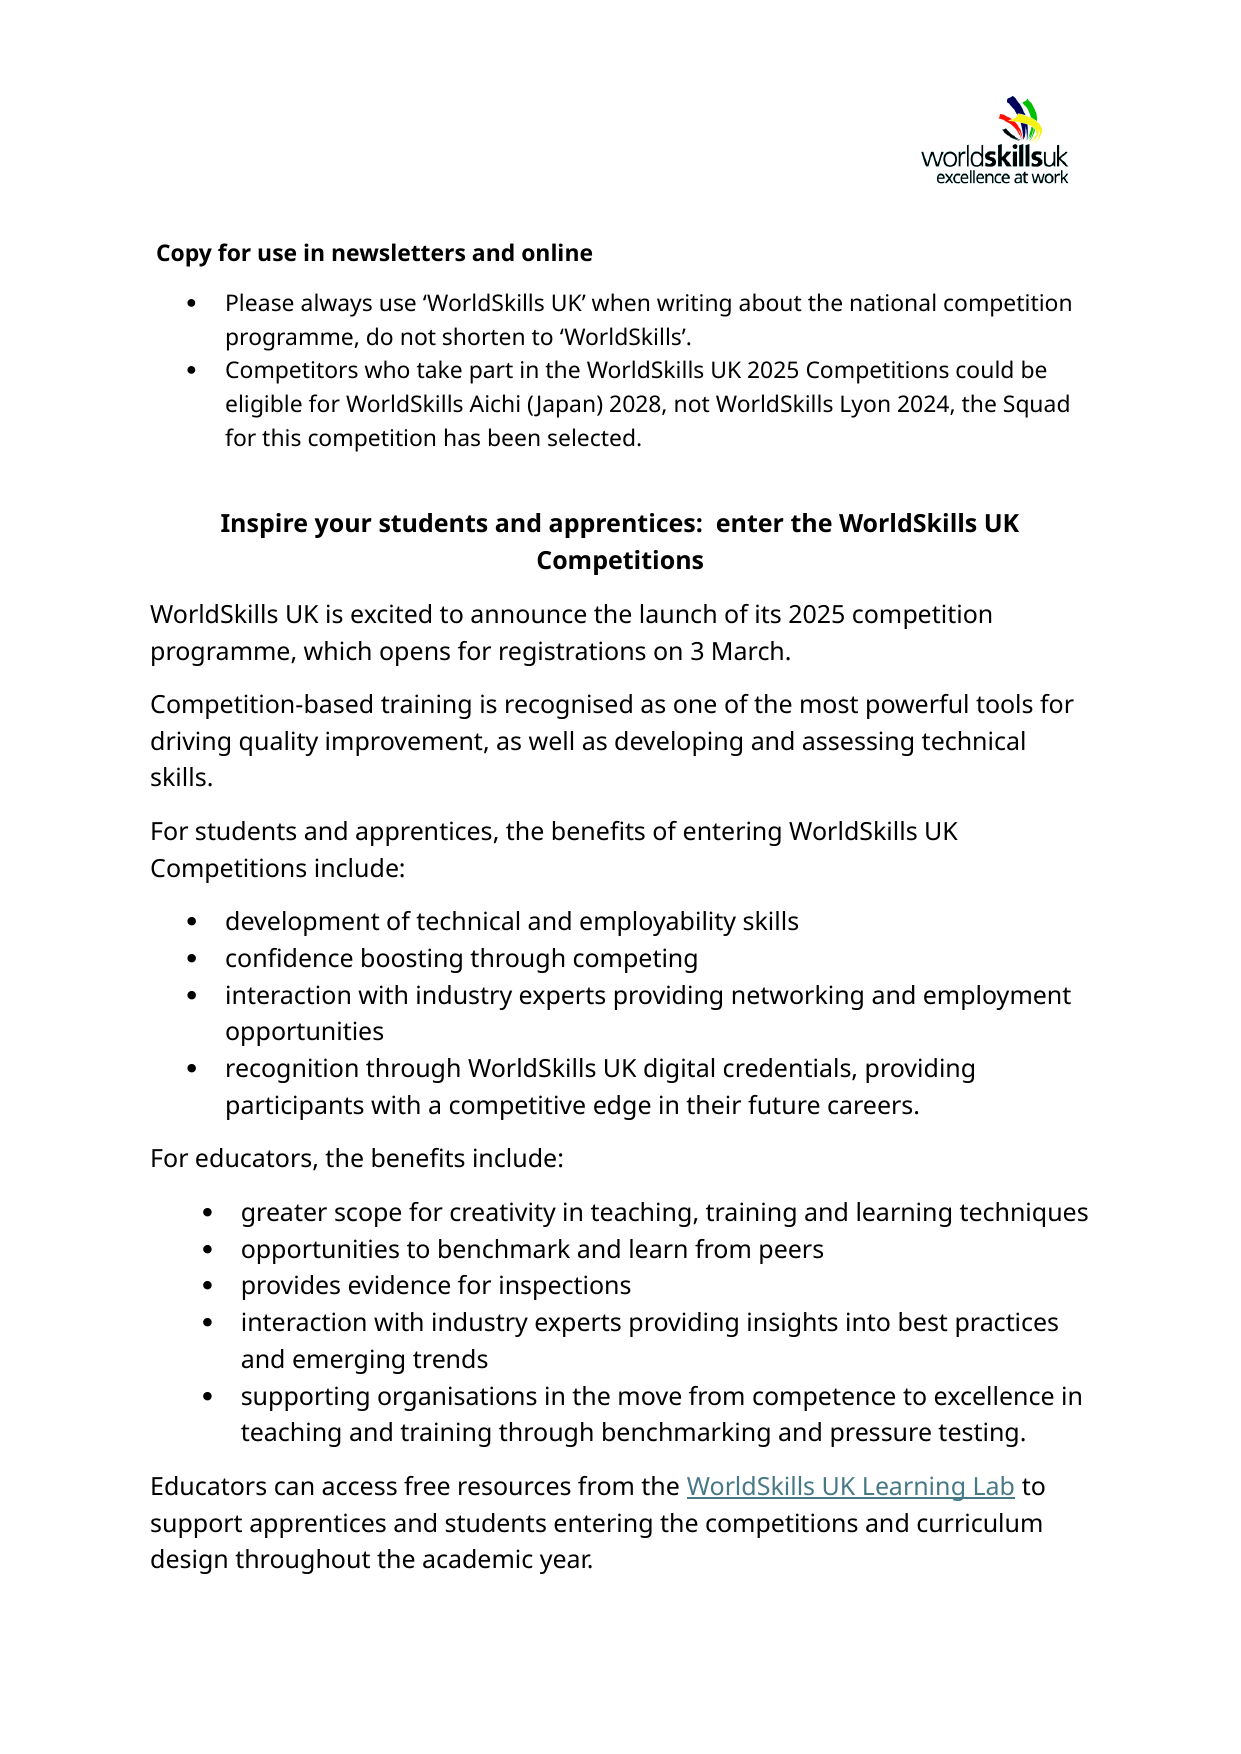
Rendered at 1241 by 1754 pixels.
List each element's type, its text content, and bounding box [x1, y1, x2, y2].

list interaction with industry experts providing insights into best practices and emerging trends [203, 1305, 1090, 1376]
list opportunities to benchmark and learn from peers [203, 1231, 1090, 1265]
list interaction with industry experts providing networking and employment opportunities [187, 977, 1090, 1048]
list confidence boosting through competing [187, 941, 1090, 974]
list provides evidence for inspections [203, 1268, 1090, 1302]
list greater scope for creativity in teaching, training and learning techniques [203, 1194, 1090, 1228]
text Educators can access free resources from the WorldSkills UK Learning Lab to support apprentices and students entering the competitions and curriculum design throughout the academic year. [150, 1468, 1090, 1576]
list Please always use ‘WorldSkills UK’ when writing about the national competition programme, do not shorten to ‘WorldSkills’. [187, 287, 1090, 352]
list Competitors who take part in the WorldSkills UK 2025 Competitions could be eligible for WorldSkills Aichi (Japan) 2028, not WorldSkills Lyon 2024, the Squad for this competition has been selected. [187, 354, 1090, 453]
list supporting organisations in the move from competence to excellence in teaching and training through benchmarking and pressure testing. [203, 1378, 1090, 1449]
picture [898, 73, 1091, 206]
text Inspire your students and apprentices: enter the WorldSkills UK Competitions [150, 506, 1090, 577]
list recognition through WorldSkills UK digital credentials, providing participants with a competitive edge in their future careers. [187, 1051, 1090, 1122]
text Copy for use in newsletters and online [150, 237, 1090, 268]
text Competition-based training is recognised as one of the most powerful tools for driving quality improvement, as well as developing and assessing technical skills. [150, 687, 1090, 794]
list development of technical and employability skills [187, 904, 1090, 938]
text For educators, the benefits include: [150, 1141, 1090, 1175]
text WorldSkills UK is excited to announce the launch of its 2025 competition programme, which opens for registrations on 3 March. [150, 596, 1090, 667]
text For students and apprentices, the benefits of entering WorldSkills UK Competitions include: [150, 813, 1090, 884]
